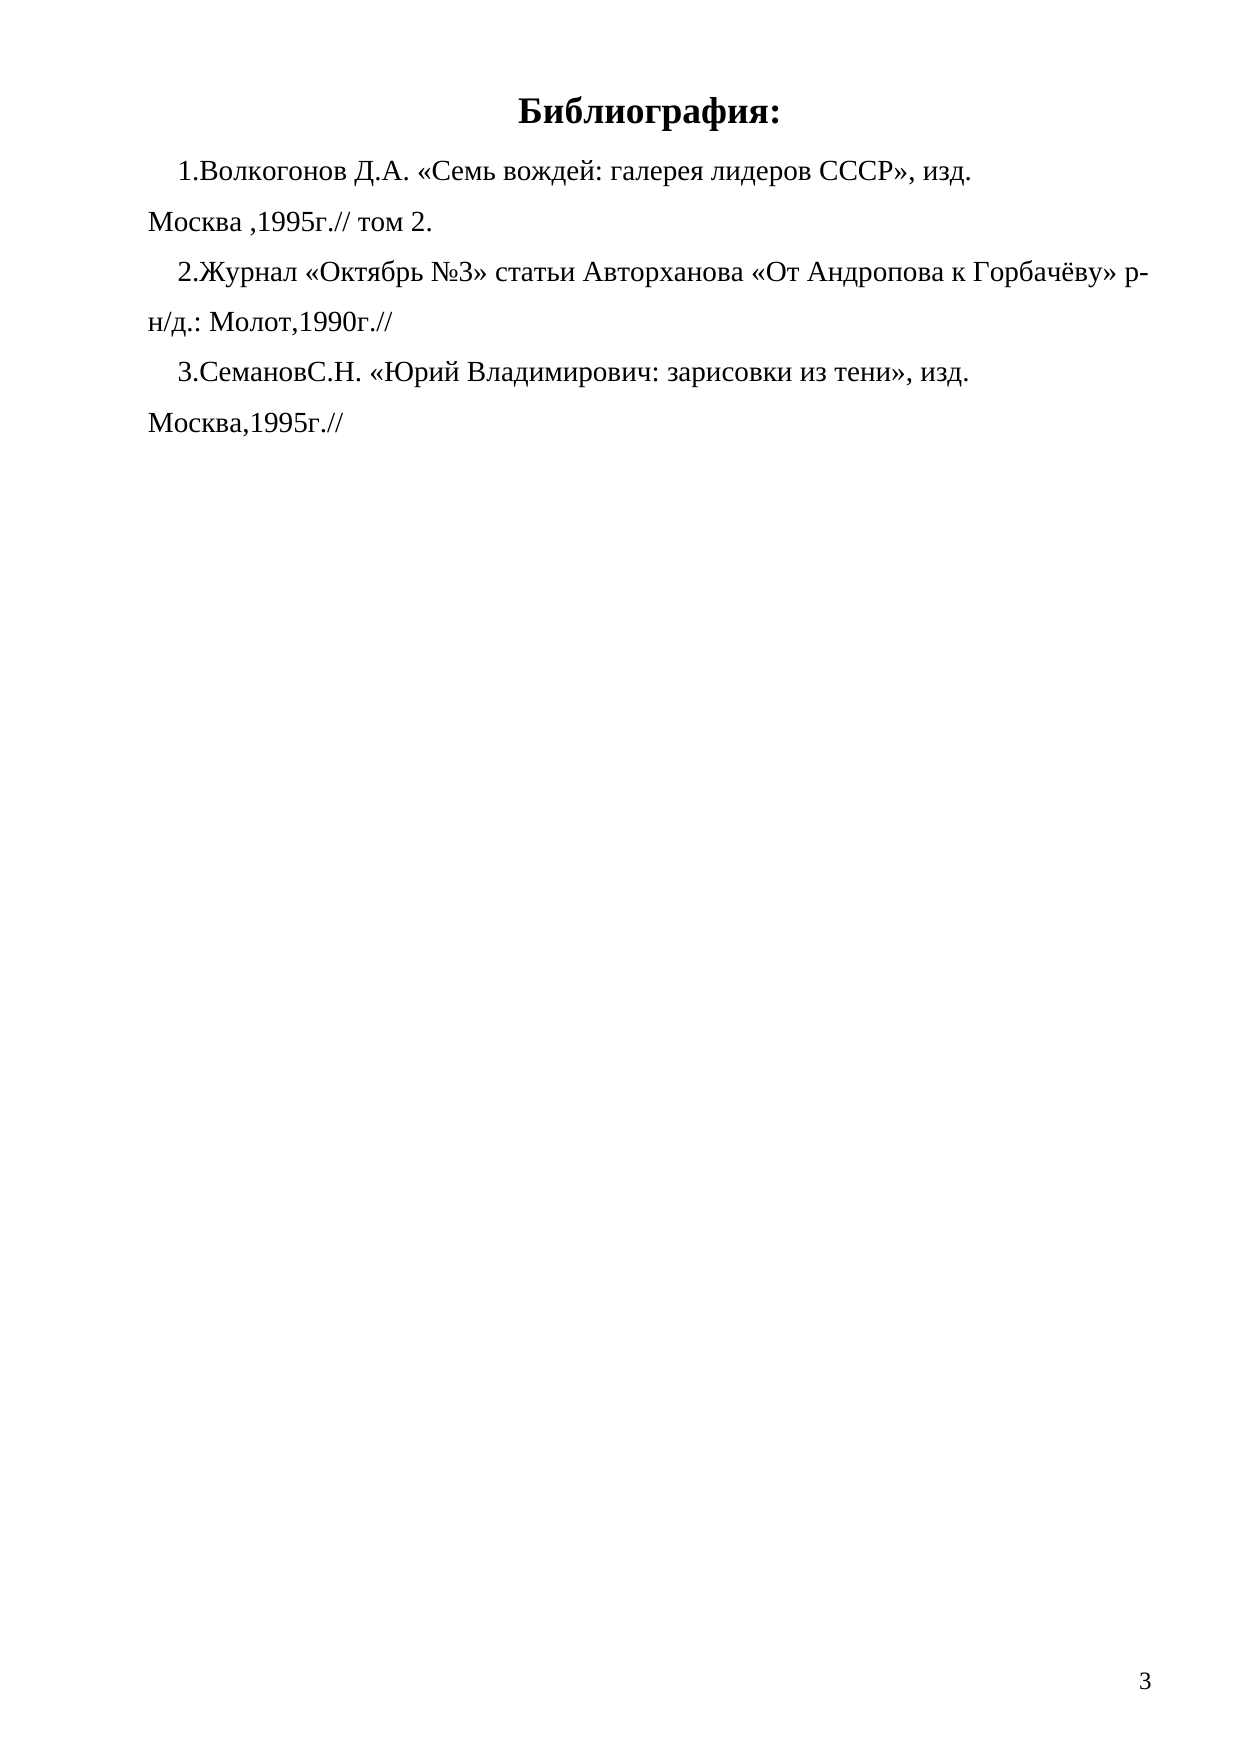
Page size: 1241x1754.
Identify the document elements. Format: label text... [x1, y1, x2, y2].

text 3.СемановС.Н. «Юрий Владимирович: зарисовки из тени», изд. Москва,1995г.// [148, 354, 1152, 438]
text 1.Волкогонов Д.А. «Семь вождей: галерея лидеров СССР», изд. Москва ,1995г.// том 2. [148, 153, 1152, 237]
text 2.Журнал «Октябрь №3» статьи Авторханова «От Андропова к Горбачёву» р-н/д.: Молот,1990г.// [148, 254, 1152, 338]
text Библиография: [148, 89, 1152, 132]
